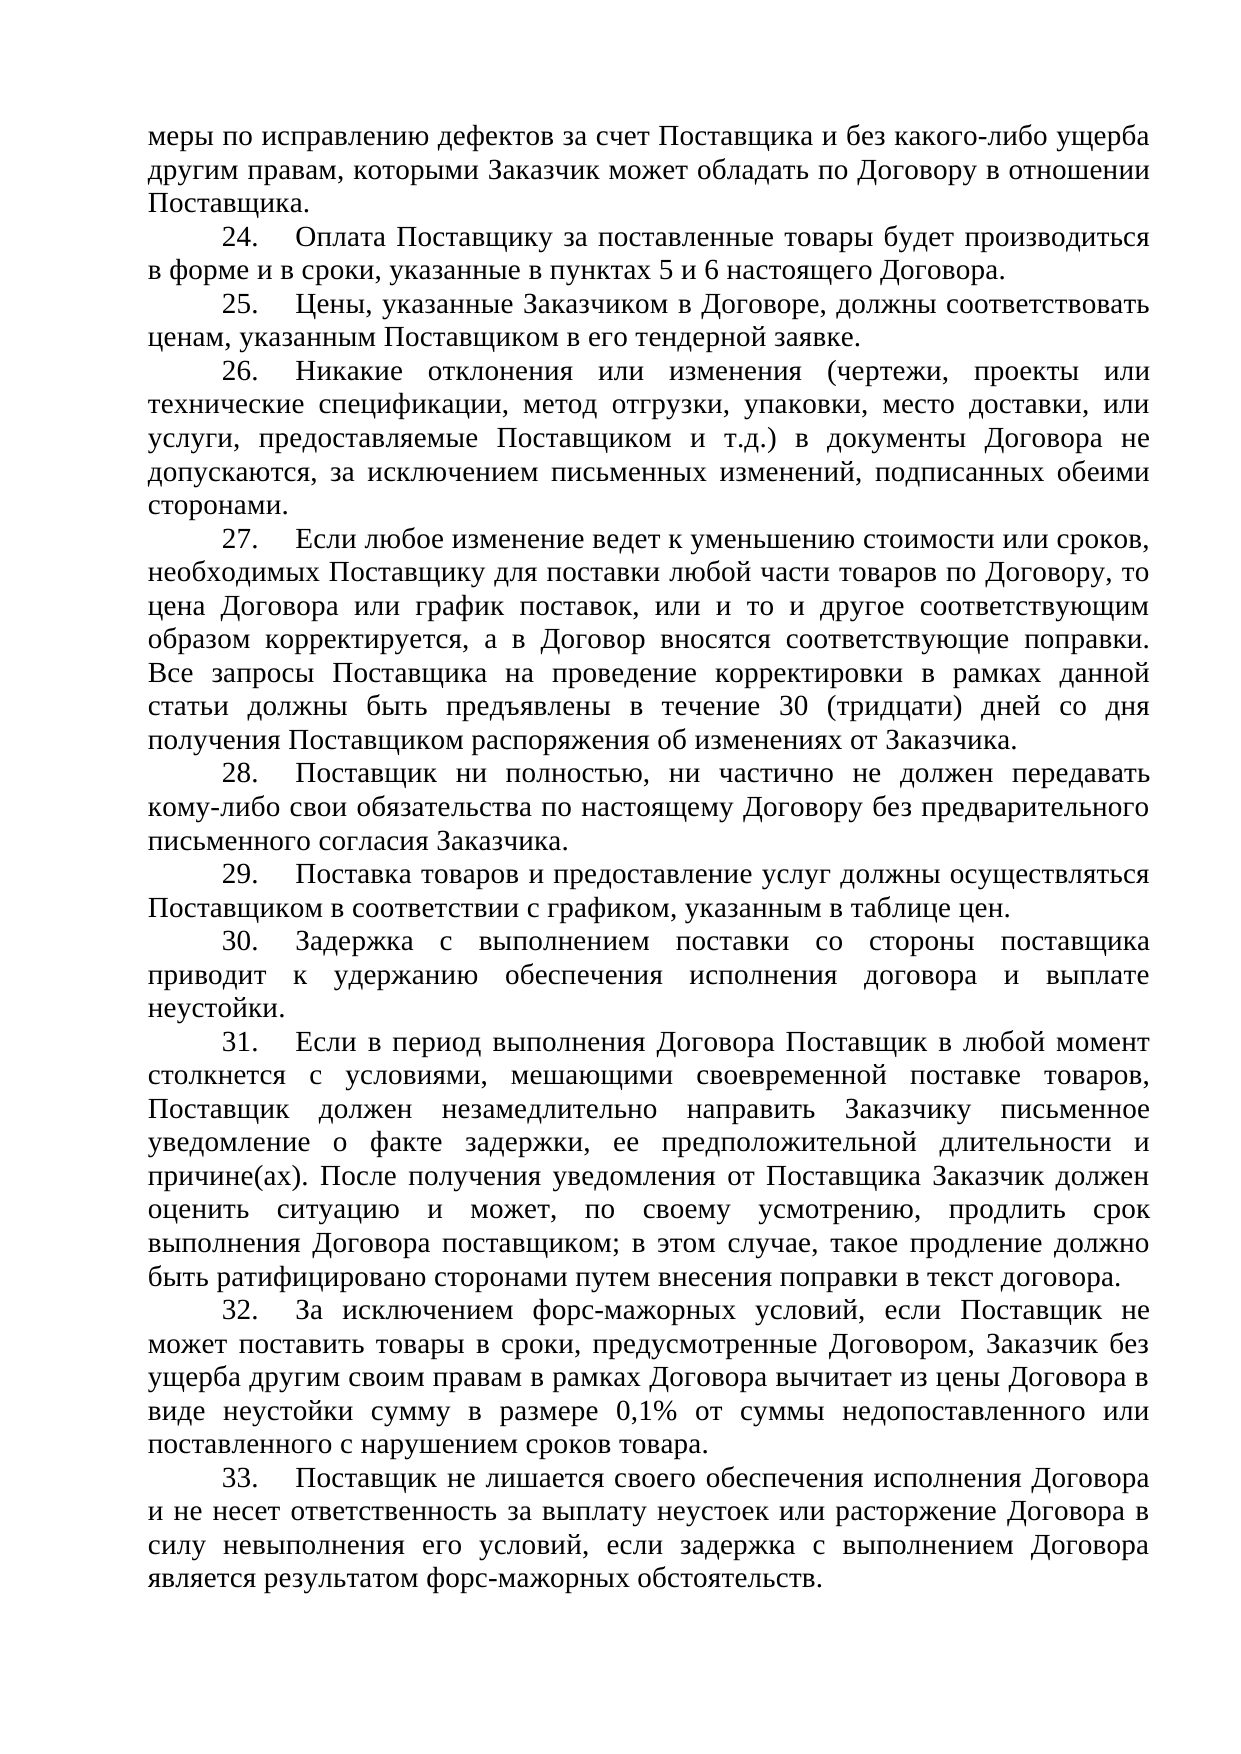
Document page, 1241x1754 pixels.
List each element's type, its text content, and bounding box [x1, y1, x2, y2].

list Поставщик ни полностью, ни частично не должен передавать кому-либо свои обязательства по настоящему Договору без предварительного письменного согласия Заказчика. [148, 756, 1152, 856]
list Если любое изменение ведет к уменьшению стоимости или сроков, необходимых Поставщику для поставки любой части товаров по Договору, то цена Договора или график поставок, или и то и другое соответствующим образом корректируется, а в Договор вносятся соответствующие поправки. Все запросы Поставщика на проведение корректировки в рамках данной статьи должны быть предъявлены в течение 30 (тридцати) дней со дня получения Поставщиком распоряжения об изменениях от Заказчика. [148, 521, 1152, 756]
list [148, 118, 1152, 219]
list За исключением форс-мажорных условий, если Поставщик не может поставить товары в сроки, предусмотренные Договором, Заказчик без ущерба другим своим правам в рамках Договора вычитает из цены Договора в виде неустойки сумму в размере 0,1% от суммы недопоставленного или поставленного с нарушением сроков товара. [148, 1292, 1152, 1460]
list Если в период выполнения Договора Поставщик в любой момент столкнется с условиями, мешающими своевременной поставке товаров, Поставщик должен незамедлительно направить Заказчику письменное уведомление о факте задержки, ее предположительной длительности и причине(ах). После получения уведомления от Поставщика Заказчик должен оценить ситуацию и может, по своему усмотрению, продлить срок выполнения Договора поставщиком; в этом случае, такое продление должно быть ратифицировано сторонами путем внесения поправки в текст договора. [148, 1024, 1152, 1292]
list Оплата Поставщику за поставленные товары будет производиться в форме и в сроки, указанные в пунктах 5 и 6 настоящего Договора. [148, 219, 1152, 286]
list Цены, указанные Заказчиком в Договоре, должны соответствовать ценам, указанным Поставщиком в его тендерной заявке. [148, 286, 1152, 353]
list Поставщик не лишается своего обеспечения исполнения Договора и не несет ответственность за выплату неустоек или расторжение Договора в силу невыполнения его условий, если задержка с выполнением Договора является результатом форс-мажорных обстоятельств. [148, 1460, 1152, 1594]
list Поставка товаров и предоставление услуг должны осуществляться Поставщиком в соответствии с графиком, указанным в таблице цен. [148, 856, 1152, 923]
list Никакие отклонения или изменения (чертежи, проекты или технические спецификации, метод отгрузки, упаковки, место доставки, или услуги, предоставляемые Поставщиком и т.д.) в документы Договора не допускаются, за исключением письменных изменений, подписанных обеими сторонами. [148, 353, 1152, 521]
list Задержка с выполнением поставки со стороны поставщика приводит к удержанию обеспечения исполнения договора и выплате неустойки. [148, 923, 1152, 1024]
